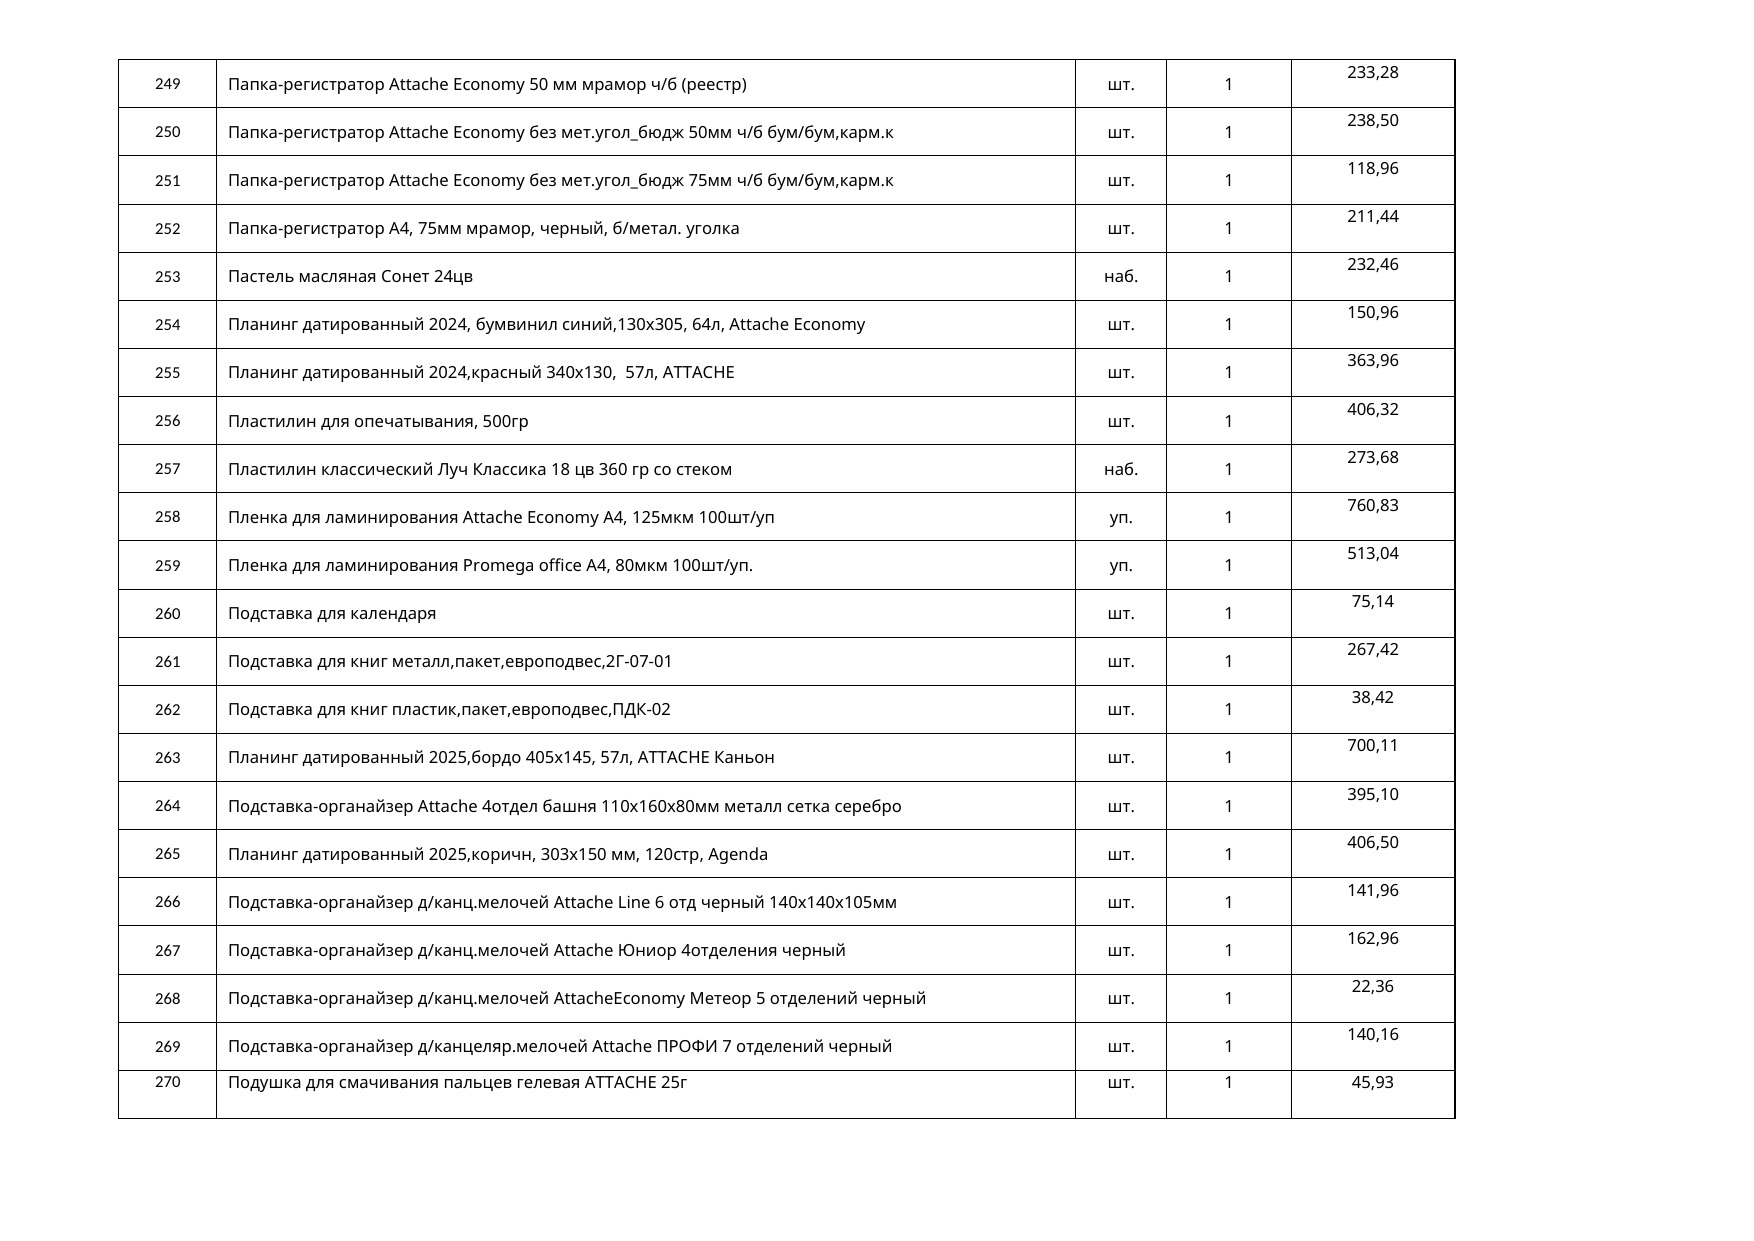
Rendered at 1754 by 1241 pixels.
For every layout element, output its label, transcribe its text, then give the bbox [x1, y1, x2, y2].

table_cell 140,16 [1292, 1023, 1454, 1070]
table_cell 760,83 [1292, 493, 1454, 540]
table_cell Пластилин для опечатывания, 500гр [217, 397, 1075, 444]
table_cell Папка-регистратор Attache Economy 50 мм мрамор ч/б (реестр) [217, 60, 1075, 107]
table_cell 1 [1167, 590, 1291, 637]
table_cell шт. [1076, 830, 1166, 877]
table_cell 238,50 [1292, 108, 1454, 155]
table_cell 254 [119, 301, 216, 348]
table_cell уп. [1076, 541, 1166, 588]
table_cell 1 [1167, 60, 1291, 107]
table_cell Подставка для книг металл,пакет,европодвес,2Г-07-01 [217, 638, 1075, 685]
table_cell Подставка-органайзер д/канц.мелочей Attache Line 6 отд черный 140х140х105мм [217, 878, 1075, 925]
table_cell Планинг датированный 2024, бумвинил синий,130x305, 64л, Attache Economy [217, 301, 1075, 348]
table_cell 258 [119, 493, 216, 540]
table_cell шт. [1076, 638, 1166, 685]
table_cell 233,28 [1292, 60, 1454, 107]
table_cell шт. [1076, 782, 1166, 829]
table_cell Подушка для смачивания пальцев гелевая ATTACHE 25г [217, 1071, 1075, 1118]
table_cell 1 [1167, 349, 1291, 396]
table_cell 118,96 [1292, 156, 1454, 203]
table_cell Подставка для книг пластик,пакет,европодвес,ПДК-02 [217, 686, 1075, 733]
table_cell шт. [1076, 205, 1166, 252]
table_cell наб. [1076, 253, 1166, 300]
table_cell Пленка для ламинирования Attache Economy А4, 125мкм 100шт/уп [217, 493, 1075, 540]
table_cell 1 [1167, 1071, 1291, 1118]
table_cell шт. [1076, 156, 1166, 203]
table_cell 257 [119, 445, 216, 492]
table_cell 1 [1167, 878, 1291, 925]
table_cell 162,96 [1292, 926, 1454, 973]
table_cell Планинг датированный 2025,бордо 405х145, 57л, ATTACHE Каньон [217, 734, 1075, 781]
table_cell Планинг датированный 2024,красный 340х130, 57л, ATTACHE [217, 349, 1075, 396]
table_cell 267,42 [1292, 638, 1454, 685]
table_cell 211,44 [1292, 205, 1454, 252]
table_cell шт. [1076, 590, 1166, 637]
table_cell Пленка для ламинирования Promega office А4, 80мкм 100шт/уп. [217, 541, 1075, 588]
table_cell 250 [119, 108, 216, 155]
table_cell 251 [119, 156, 216, 203]
table_cell 268 [119, 975, 216, 1022]
table_cell 513,04 [1292, 541, 1454, 588]
table_cell 363,96 [1292, 349, 1454, 396]
table_cell 249 [119, 60, 216, 107]
table_cell 22,36 [1292, 975, 1454, 1022]
table_cell 267 [119, 926, 216, 973]
table_cell шт. [1076, 926, 1166, 973]
table_cell 1 [1167, 445, 1291, 492]
table_cell 395,10 [1292, 782, 1454, 829]
table_cell 232,46 [1292, 253, 1454, 300]
table_cell 266 [119, 878, 216, 925]
table_cell 1 [1167, 301, 1291, 348]
table_cell уп. [1076, 493, 1166, 540]
table_cell 1 [1167, 782, 1291, 829]
table_cell 261 [119, 638, 216, 685]
table_cell Папка-регистратор Attache Economy без мет.угол_бюдж 75мм ч/б бум/бум,карм.к [217, 156, 1075, 203]
table_cell шт. [1076, 1023, 1166, 1070]
table_cell 75,14 [1292, 590, 1454, 637]
table_cell шт. [1076, 349, 1166, 396]
table_cell 260 [119, 590, 216, 637]
table_cell шт. [1076, 108, 1166, 155]
table_cell Папка-регистратор Attache Economy без мет.угол_бюдж 50мм ч/б бум/бум,карм.к [217, 108, 1075, 155]
table_cell шт. [1076, 686, 1166, 733]
table_cell 252 [119, 205, 216, 252]
table_cell Пастель масляная Сонет 24цв [217, 253, 1075, 300]
table_cell 253 [119, 253, 216, 300]
table_cell 38,42 [1292, 686, 1454, 733]
table_cell 1 [1167, 541, 1291, 588]
table_cell 150,96 [1292, 301, 1454, 348]
table_cell Папка-регистратор А4, 75мм мрамор, черный, б/метал. уголка [217, 205, 1075, 252]
table_cell 1 [1167, 205, 1291, 252]
table_cell 700,11 [1292, 734, 1454, 781]
table_cell 1 [1167, 156, 1291, 203]
table_cell шт. [1076, 734, 1166, 781]
table_cell 1 [1167, 975, 1291, 1022]
table_cell шт. [1076, 397, 1166, 444]
table_cell шт. [1076, 975, 1166, 1022]
table_cell 1 [1167, 734, 1291, 781]
table_cell Пластилин классический Луч Классика 18 цв 360 гр со стеком [217, 445, 1075, 492]
table_cell 256 [119, 397, 216, 444]
table_cell Подставка-органайзер Attache 4отдел башня 110х160х80мм металл сетка серебро [217, 782, 1075, 829]
table_cell Подставка-органайзер д/канц.мелочей AttacheEconomy Метеор 5 отделений черный [217, 975, 1075, 1022]
table_cell 265 [119, 830, 216, 877]
table_cell Планинг датированный 2025,коричн, 303х150 мм, 120стр, Agenda [217, 830, 1075, 877]
table_cell 263 [119, 734, 216, 781]
table_cell 1 [1167, 830, 1291, 877]
table_cell 269 [119, 1023, 216, 1070]
table_cell 262 [119, 686, 216, 733]
table_cell наб. [1076, 445, 1166, 492]
table_cell шт. [1076, 878, 1166, 925]
table_cell 1 [1167, 108, 1291, 155]
table_cell шт. [1076, 1071, 1166, 1118]
table_cell 1 [1167, 686, 1291, 733]
table_cell 270 [119, 1071, 216, 1118]
table_cell 1 [1167, 493, 1291, 540]
table_cell Подставка-органайзер д/канцеляр.мелочей Attache ПРОФИ 7 отделений черный [217, 1023, 1075, 1070]
table_cell 406,32 [1292, 397, 1454, 444]
table_cell 406,50 [1292, 830, 1454, 877]
table_cell 273,68 [1292, 445, 1454, 492]
table_cell 1 [1167, 638, 1291, 685]
table_cell 1 [1167, 397, 1291, 444]
table_cell 255 [119, 349, 216, 396]
table_cell шт. [1076, 60, 1166, 107]
table_cell Подставка для календаря [217, 590, 1075, 637]
table_cell 45,93 [1292, 1071, 1454, 1118]
table_cell шт. [1076, 301, 1166, 348]
table_cell 1 [1167, 926, 1291, 973]
table_cell Подставка-органайзер д/канц.мелочей Attache Юниор 4отделения черный [217, 926, 1075, 973]
table_cell 1 [1167, 253, 1291, 300]
table_cell 264 [119, 782, 216, 829]
table_cell 1 [1167, 1023, 1291, 1070]
table_cell 141,96 [1292, 878, 1454, 925]
table_cell 259 [119, 541, 216, 588]
